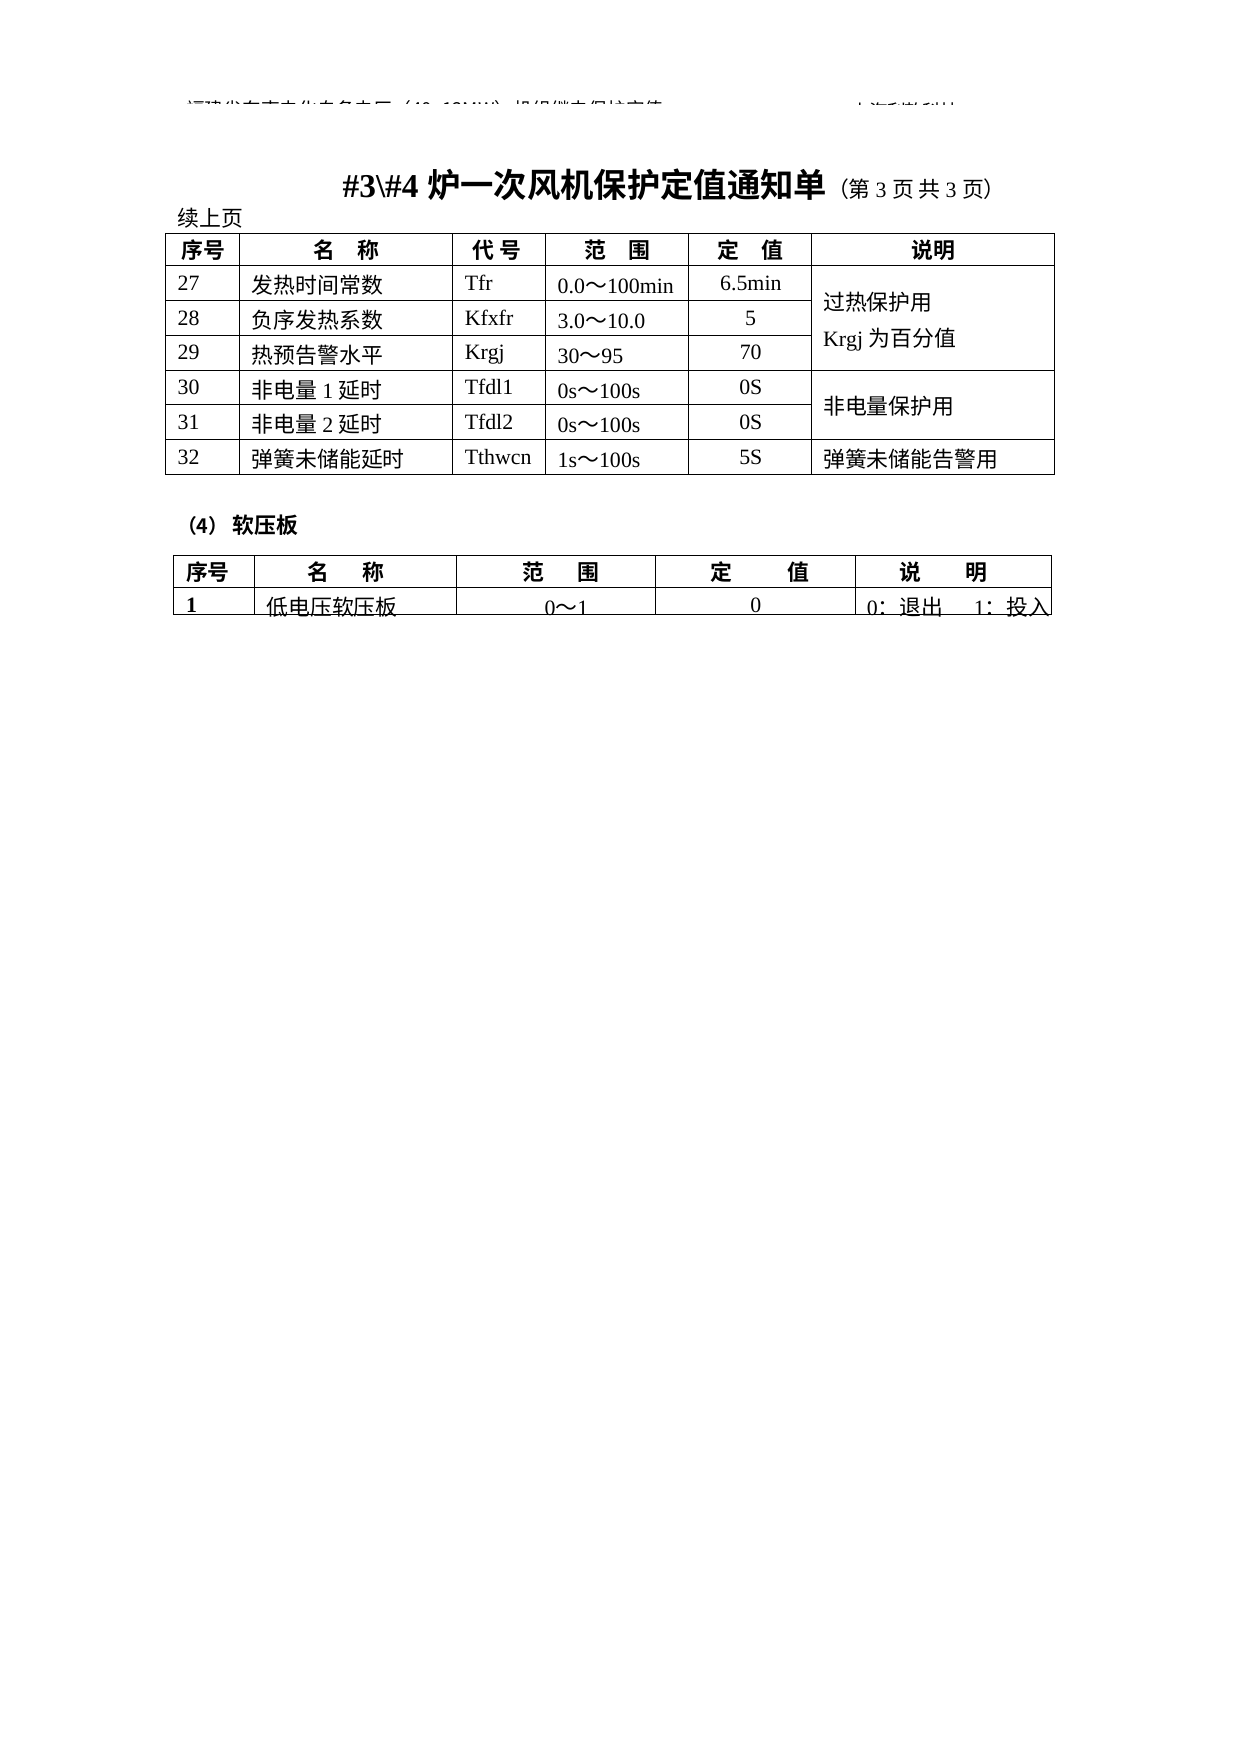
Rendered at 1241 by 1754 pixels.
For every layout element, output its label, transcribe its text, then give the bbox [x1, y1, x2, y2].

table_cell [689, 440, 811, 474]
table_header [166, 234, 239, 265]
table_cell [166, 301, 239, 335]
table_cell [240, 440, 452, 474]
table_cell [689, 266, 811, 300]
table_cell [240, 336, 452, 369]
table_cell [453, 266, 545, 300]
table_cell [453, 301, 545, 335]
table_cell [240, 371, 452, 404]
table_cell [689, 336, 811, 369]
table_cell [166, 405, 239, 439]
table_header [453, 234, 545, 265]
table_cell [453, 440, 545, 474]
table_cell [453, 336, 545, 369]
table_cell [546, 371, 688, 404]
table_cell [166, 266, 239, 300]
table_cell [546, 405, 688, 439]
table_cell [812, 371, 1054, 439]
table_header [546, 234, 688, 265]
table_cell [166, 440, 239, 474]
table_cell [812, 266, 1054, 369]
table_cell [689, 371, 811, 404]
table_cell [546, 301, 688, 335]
list 软压板 [177, 508, 1088, 540]
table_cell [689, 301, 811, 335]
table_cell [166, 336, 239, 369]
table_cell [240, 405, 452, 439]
text #3\#4 炉一次风机保护定值通知单（第 3 页 共 3 页） [342, 151, 1088, 208]
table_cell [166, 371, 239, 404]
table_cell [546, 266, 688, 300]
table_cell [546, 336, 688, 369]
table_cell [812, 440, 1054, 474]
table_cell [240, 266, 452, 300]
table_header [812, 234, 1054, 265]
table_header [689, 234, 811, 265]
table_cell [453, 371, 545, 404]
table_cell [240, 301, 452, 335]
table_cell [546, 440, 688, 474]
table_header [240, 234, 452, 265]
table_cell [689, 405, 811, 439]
text 续上页 [177, 201, 247, 233]
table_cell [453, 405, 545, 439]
